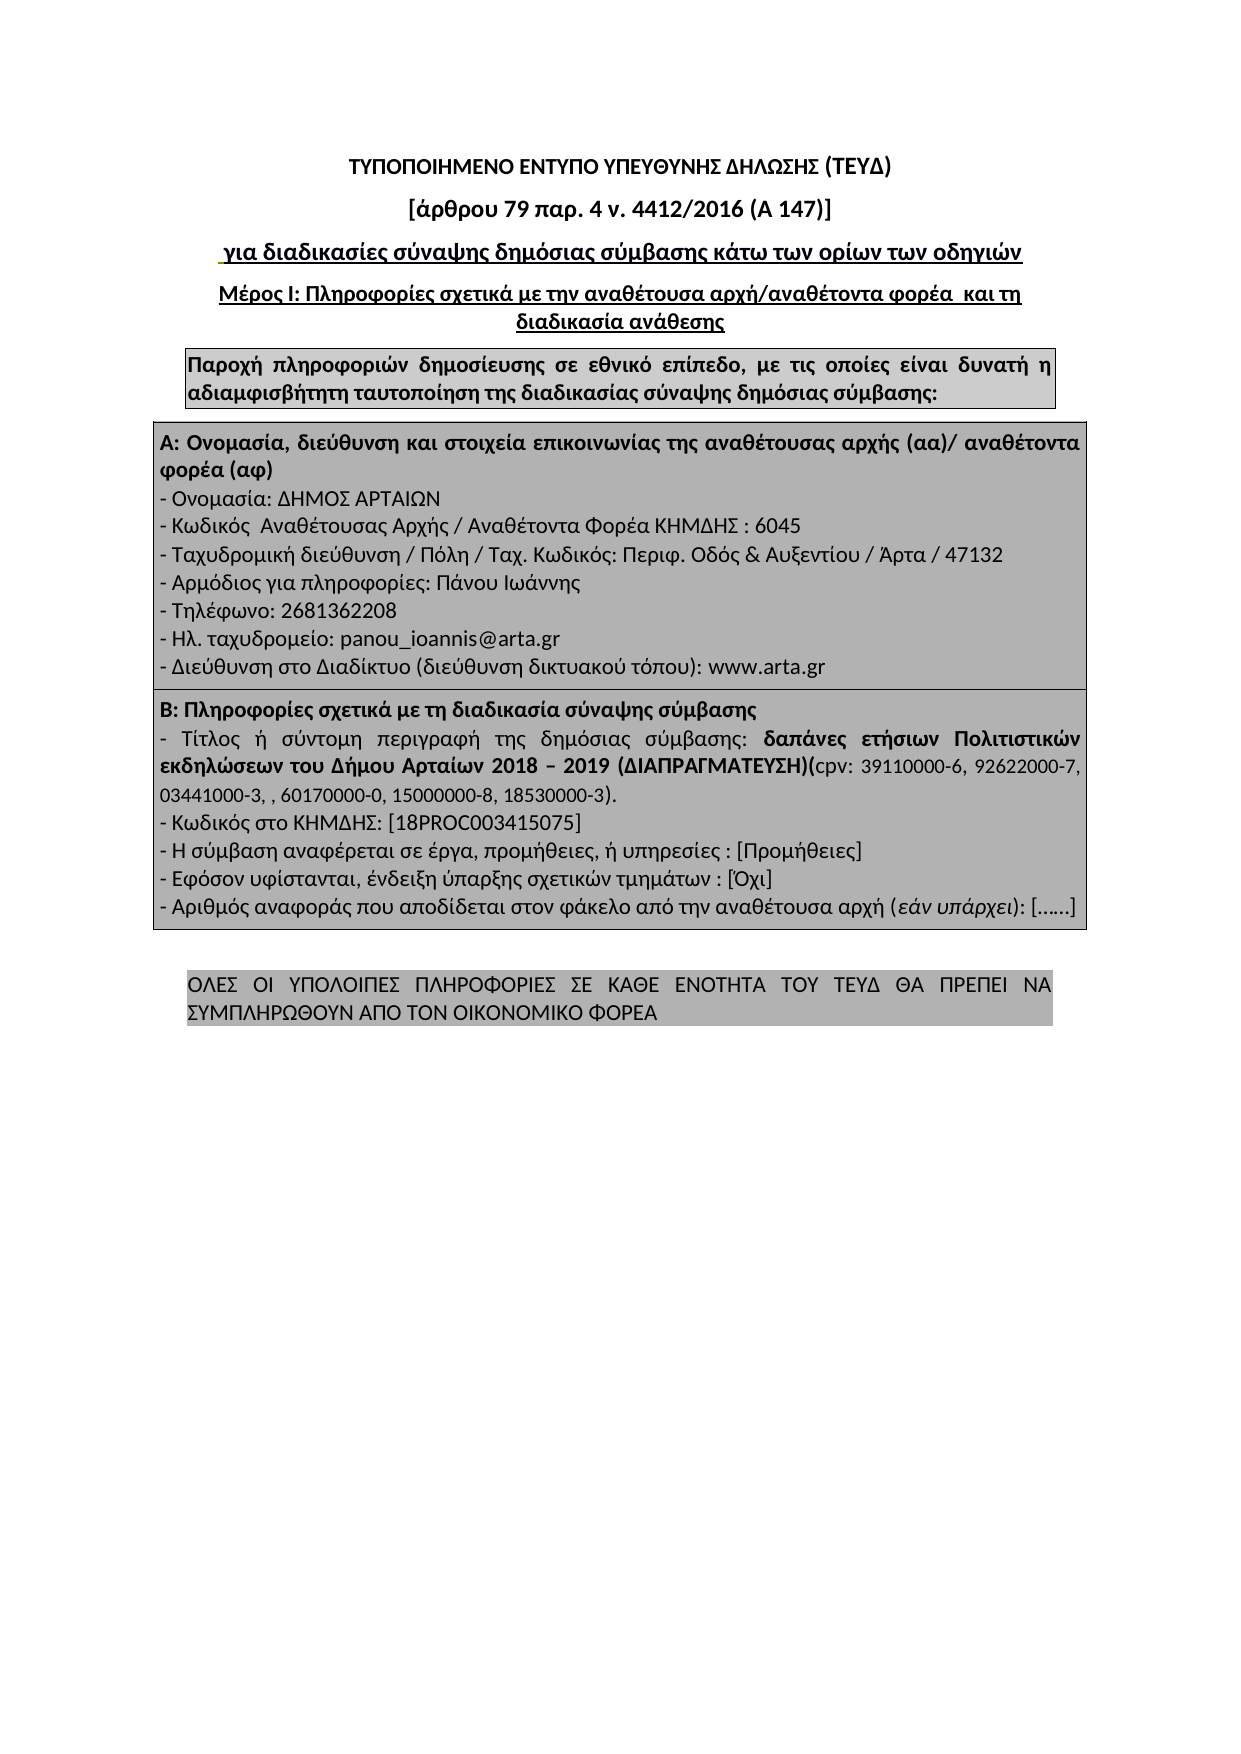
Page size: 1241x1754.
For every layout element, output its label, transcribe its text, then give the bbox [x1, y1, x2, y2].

table_header Α: Ονομασία, διεύθυνση και στοιχεία επικοινωνίας της αναθέτουσας αρχής (αα)/ αναθέτοντα φορέα (αφ) - Ονομασία: ΔΗΜΟΣ ΑΡΤΑΙΩΝ - Κωδικός Αναθέτουσας Αρχής / Αναθέτοντα Φορέα ΚΗΜΔΗΣ : 6045 - Ταχυδρομική διεύθυνση / Πόλη / Ταχ. Κωδικός: Περιφ. Οδός & Αυξεντίου / Άρτα / 47132 - Αρμόδιος για πληροφορίες: Πάνου Ιωάννης - Τηλέφωνο: 2681362208 - Ηλ. ταχυδρομείο: panou_ioannis@arta.gr - Διεύθυνση στο Διαδίκτυο (διεύθυνση δικτυακού τόπου): www.arta.gr [154, 423, 1086, 689]
text Παροχή πληροφοριών δημοσίευσης σε εθνικό επίπεδο, με τις οποίες είναι δυνατή η αδιαμφισβήτητη ταυτοποίηση της διαδικασίας σύναψης δημόσιας σύμβασης: [186, 349, 1055, 408]
table_cell Β: Πληροφορίες σχετικά με τη διαδικασία σύναψης σύμβασης - Τίτλος ή σύντομη περιγραφή της δημόσιας σύμβασης: δαπάνες ετήσιων Πολιτιστικών εκδηλώσεων του Δήμου Αρταίων 2018 – 2019 (ΔΙΑΠΡΑΓΜΑΤΕΥΣΗ)(cpv: 39110000-6, 92622000-7, 03441000-3, , 60170000-0, 15000000-8, 18530000-3). - Κωδικός στο ΚΗΜΔΗΣ: [18PROC003415075] - Η σύμβαση αναφέρεται σε έργα, προμήθειες, ή υπηρεσίες : [Προμήθειες] - Εφόσον υφίστανται, ένδειξη ύπαρξης σχετικών τμημάτων : [Όχι] - Αριθμός αναφοράς που αποδίδεται στον φάκελο από την αναθέτουσα αρχή (εάν υπάρχει): [……] [154, 690, 1086, 929]
text Μέρος Ι: Πληροφορίες σχετικά με την αναθέτουσα αρχή/αναθέτοντα φορέα και τη διαδικασία ανάθεσης [187, 279, 1053, 335]
text για διαδικασίες σύναψης δημόσιας σύμβασης κάτω των ορίων των οδηγιών [187, 236, 1053, 267]
text ΟΛΕΣ ΟΙ ΥΠΟΛΟΙΠΕΣ ΠΛΗΡΟΦΟΡΙΕΣ ΣΕ ΚΑΘΕ ΕΝΟΤΗΤΑ ΤΟΥ ΤΕΥΔ ΘΑ ΠΡΕΠΕΙ ΝΑ ΣΥΜΠΛΗΡΩΘΟΥΝ ΑΠΟ ΤΟΝ ΟΙΚΟΝΟΜΙΚΟ ΦΟΡΕΑ [187, 970, 1053, 1026]
text ΤΥΠΟΠΟΙΗΜΕΝΟ ΕΝΤΥΠΟ ΥΠΕΥΘΥΝΗΣ ΔΗΛΩΣΗΣ (TEΥΔ) [187, 150, 1053, 181]
text [άρθρου 79 παρ. 4 ν. 4412/2016 (Α 147)] [187, 193, 1053, 223]
